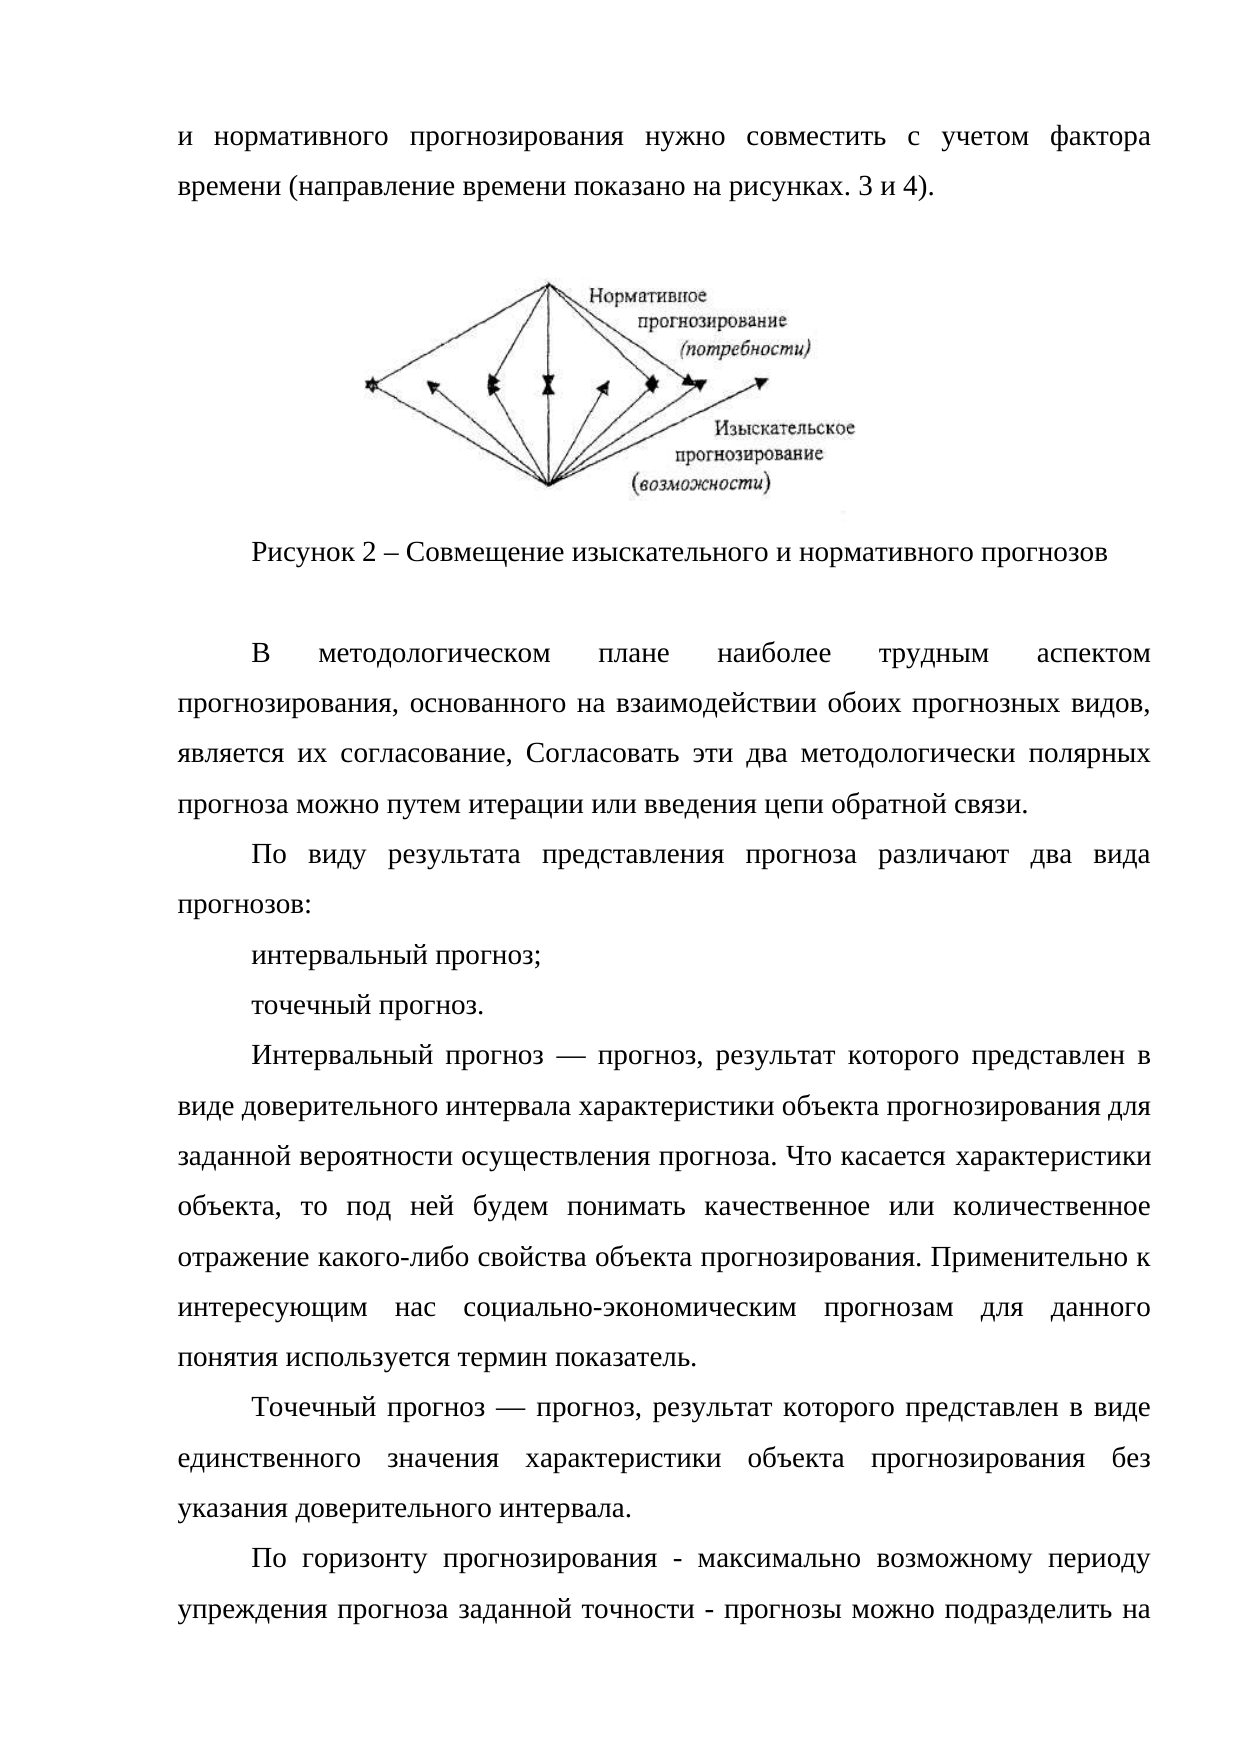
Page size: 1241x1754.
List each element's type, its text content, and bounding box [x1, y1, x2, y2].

text Интервальный прогноз — прогноз, результат которого представлен в виде доверительного интервала характеристики объекта прогнозирования для заданной вероятности осуществления прогноза. Что касается характеристики объекта, то под ней будем понимать качественное или количественное отражение какого-либо свойства объекта прогнозирования. Применительно к интересующим нас социально-экономическим прогнозам для данного понятия используется термин показатель. [177, 1037, 1152, 1373]
text Рисунок 2 – Совмещение изыскательного и нормативного прогнозов [177, 534, 1152, 568]
picture [251, 269, 1037, 523]
text точечный прогноз. [177, 987, 1152, 1021]
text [177, 118, 1152, 202]
text Точечный прогноз — прогноз, результат которого представлен в виде единственного значения характеристики объекта прогнозирования без указания доверительного интервала. [177, 1389, 1152, 1524]
text По виду результата представления прогноза различают два вида прогнозов: [177, 836, 1152, 920]
text интервальный прогноз; [177, 937, 1152, 970]
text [177, 1541, 1152, 1624]
text В методологическом плане наиболее трудным аспектом прогнозирования, основанного на взаимодействии обоих прогнозных видов, является их согласование, Согласовать эти два методологически полярных прогноза можно путем итерации или введения цепи обратной связи. [177, 635, 1152, 819]
